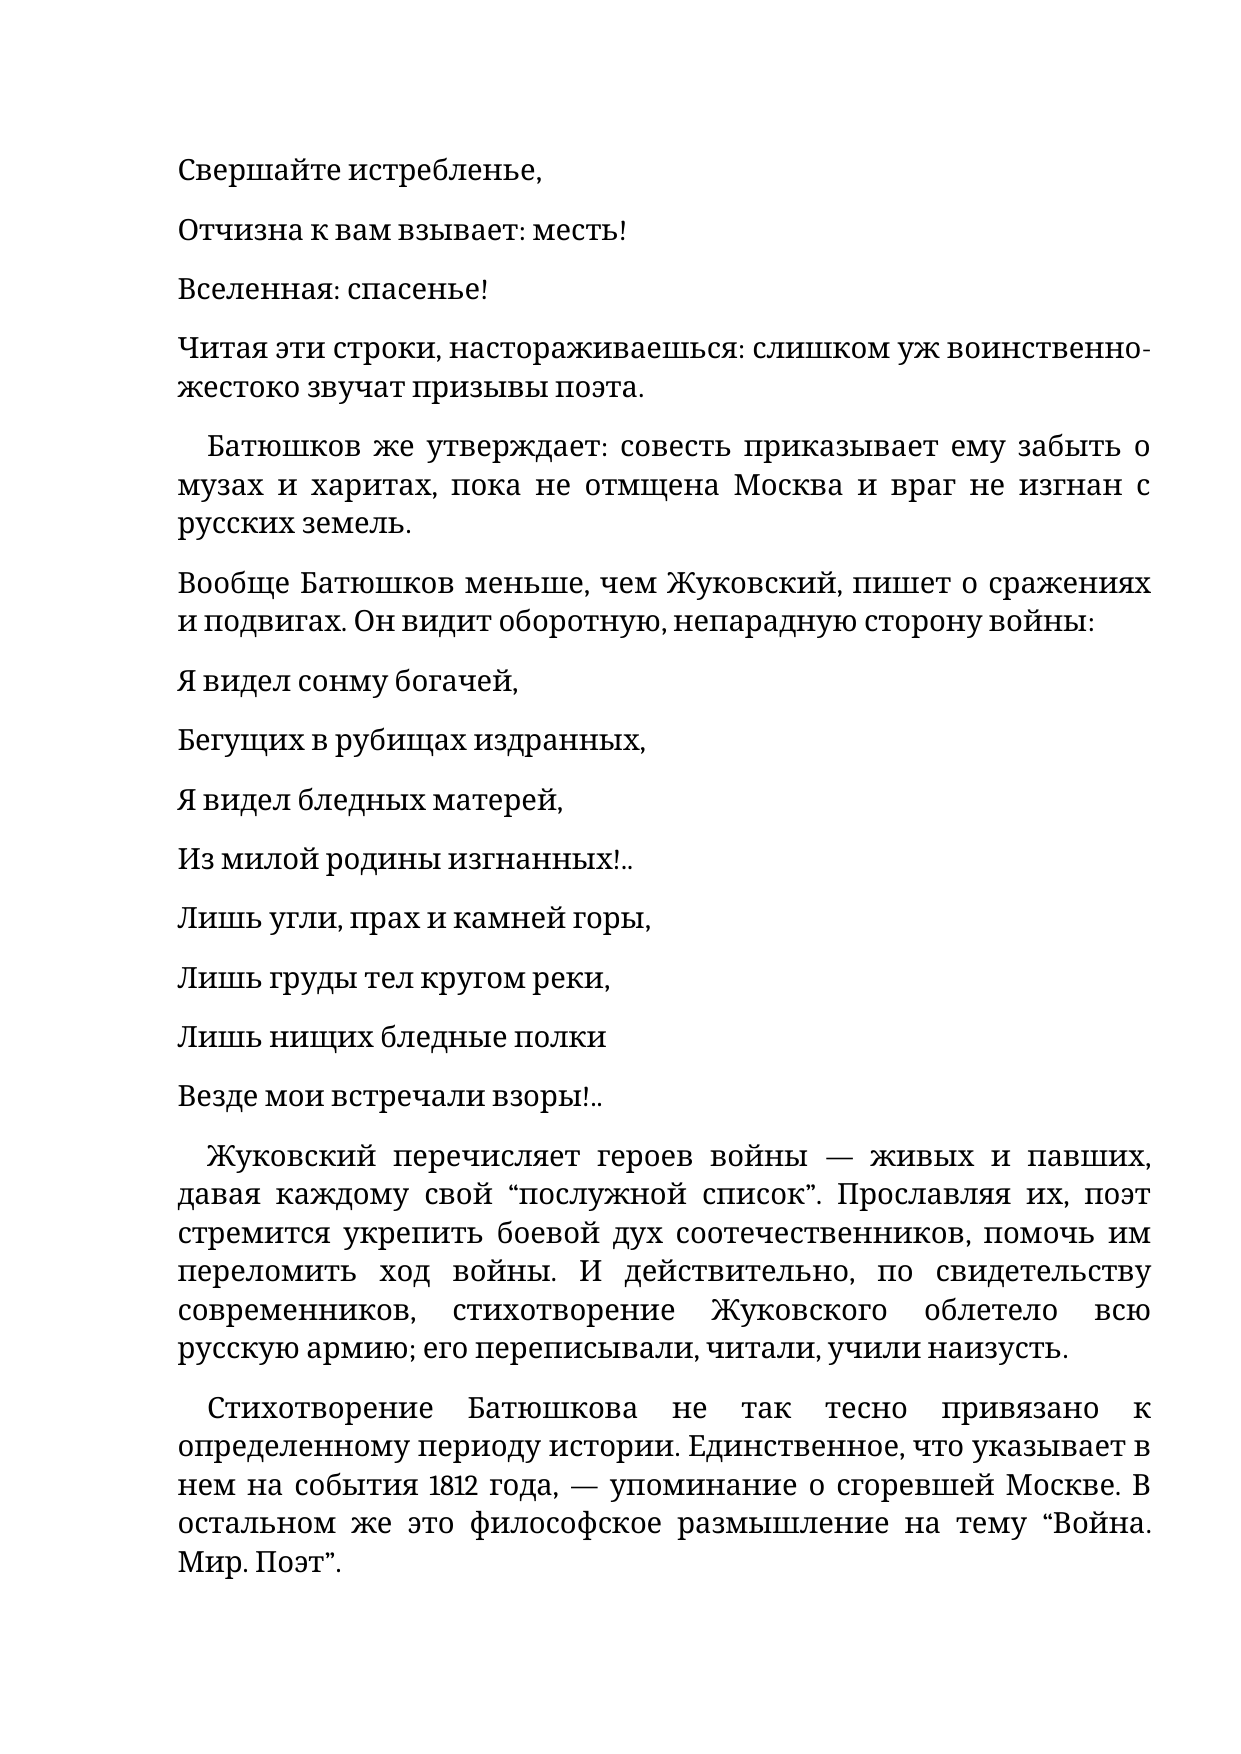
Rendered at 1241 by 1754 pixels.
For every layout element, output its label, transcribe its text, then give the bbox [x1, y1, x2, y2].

subtitle Бегущих в рубищах издранных, [177, 724, 1152, 758]
subtitle Лишь груды тел кругом реки, [177, 962, 1152, 995]
subtitle Я видел бледных матерей, [177, 784, 1152, 817]
subtitle Читая эти строки, настораживаешься: слишком уж воинственно-жестоко звучат призывы поэта. [177, 333, 1152, 405]
subtitle Вселенная: спасенье! [177, 273, 1152, 307]
subtitle Отчизна к вам взывает: месть! [177, 214, 1152, 247]
subtitle Лишь нищих бледные полки [177, 1021, 1152, 1055]
subtitle Батюшков же утверждает: совесть приказывает ему забыть о музах и харитах, пока не отмщена Москва и враг не изгнан с русских земель. [177, 431, 1152, 541]
subtitle Стихотворение Батюшкова не так тесно привязано к определенному периоду истории. Единственное, что указывает в нем на события 1812 года, — упоминание о сгоревшей Москве. В остальном же это философское размышление на тему “Война. Мир. Поэт”. [177, 1392, 1152, 1580]
subtitle Лишь угли, прах и камней горы, [177, 902, 1152, 936]
subtitle Из милой родины изгнанных!.. [177, 843, 1152, 877]
subtitle Свершайте истребленье, [177, 154, 1152, 188]
subtitle Жуковский перечисляет героев войны — живых и павших, давая каждому свой “послужной список”. Прославляя их, поэт стремится укрепить боевой дух соотечественников, помочь им переломить ход войны. И действительно, по свидетельству современников, стихотворение Жуковского облетело всю русскую армию; его переписывали, читали, учили наизусть. [177, 1140, 1152, 1366]
subtitle Везде мои встречали взоры!.. [177, 1081, 1152, 1114]
subtitle Я видел сонму богачей, [177, 665, 1152, 698]
subtitle Вообще Батюшков меньше, чем Жуковский, пишет о сражениях и подвигах. Он видит оборотную, непарадную сторону войны: [177, 567, 1152, 639]
